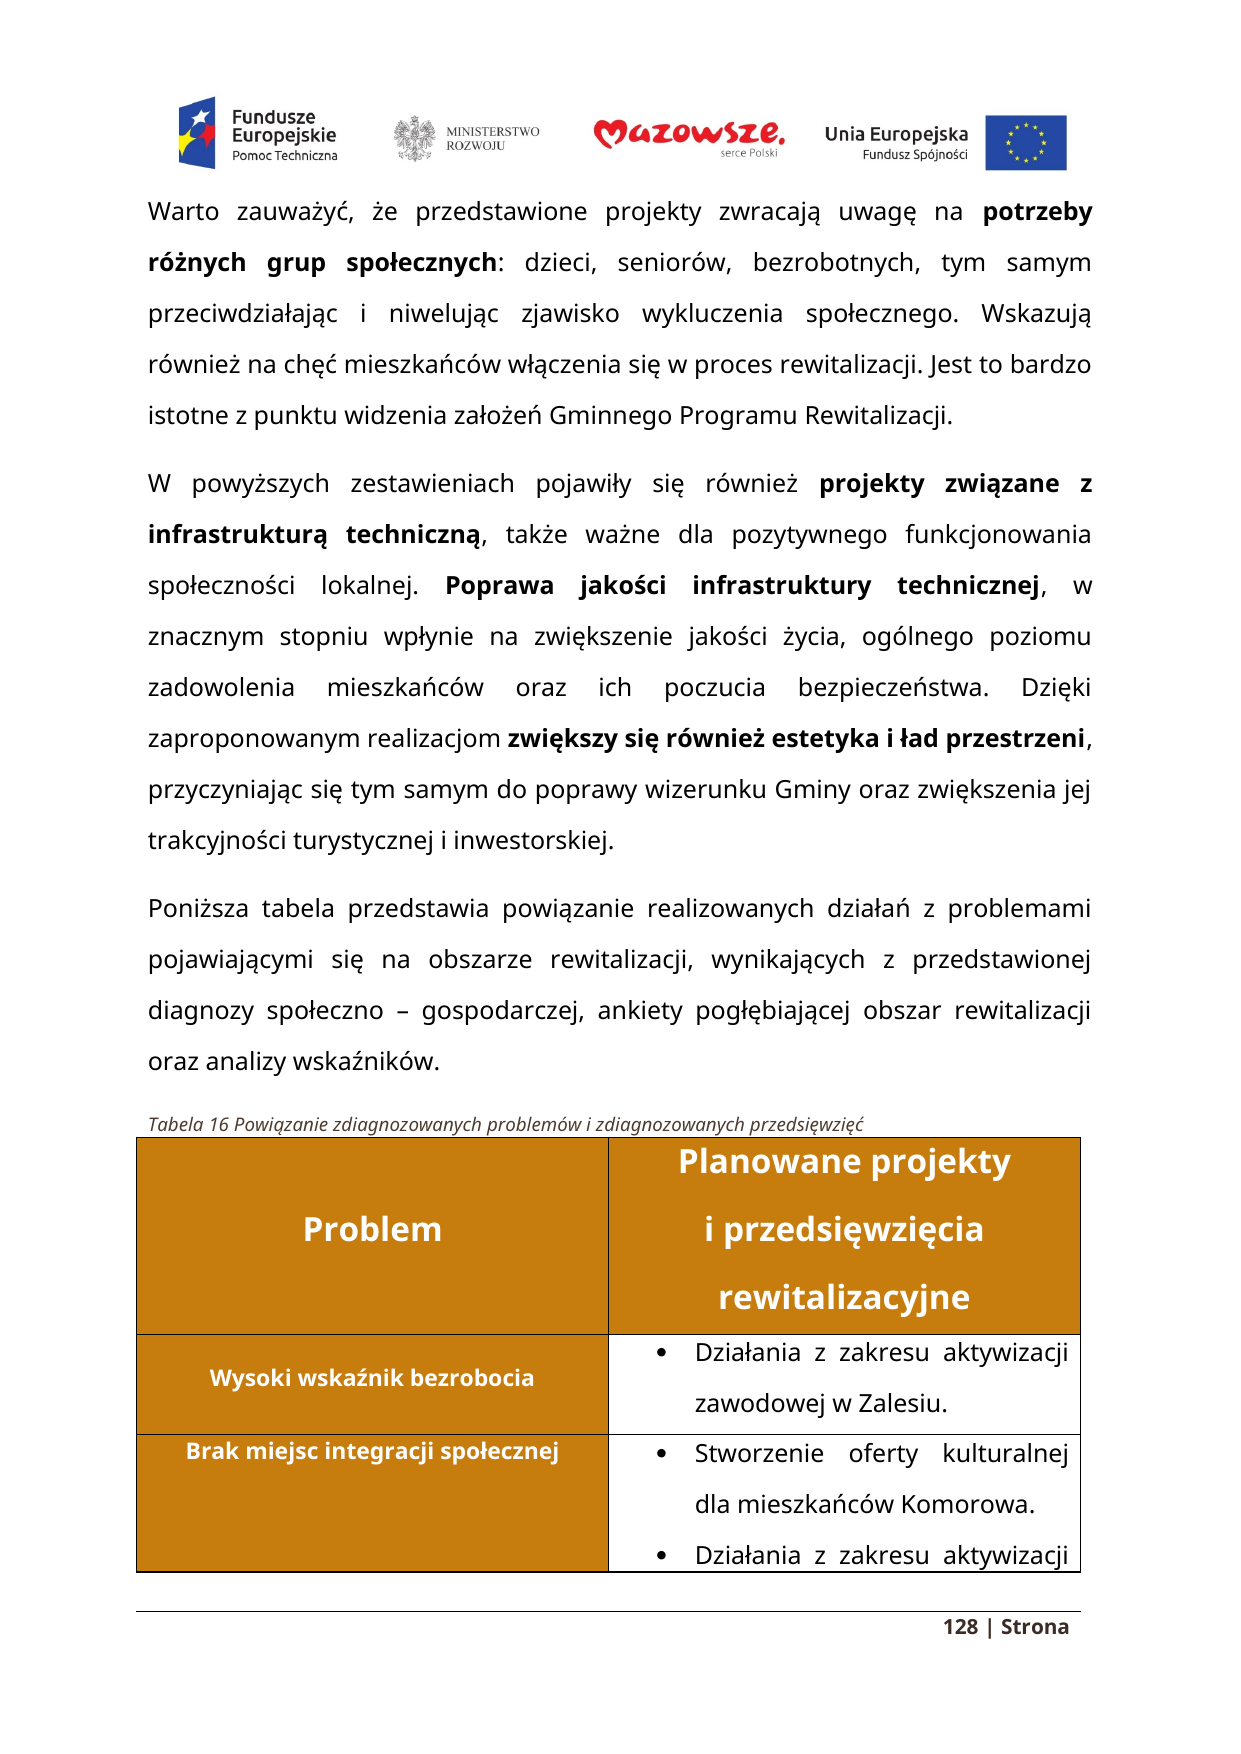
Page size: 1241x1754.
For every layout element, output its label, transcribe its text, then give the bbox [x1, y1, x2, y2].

table_cell Brak miejsc integracji społecznej [137, 1435, 608, 1571]
table_cell Działania z zakresu aktywizacji zawodowej w Zalesiu. [609, 1335, 1080, 1434]
table_header Planowane projekty i przedsięwzięcia rewitalizacyjne [609, 1138, 1080, 1334]
table_header Problem [137, 1138, 608, 1334]
text Tabela 16 Powiązanie zdiagnozowanych problemów i zdiagnozowanych przedsięwzięć [148, 1111, 1093, 1137]
table_cell Wysoki wskaźnik bezrobocia [137, 1335, 608, 1434]
text W powyższych zestawieniach pojawiły się również projekty związane z infrastrukturą techniczną, także ważne dla pozytywnego funkcjonowania społeczności lokalnej. Poprawa jakości infrastruktury technicznej, w znacznym stopniu wpłynie na zwiększenie jakości życia, ogólnego poziomu zadowolenia mieszkańców oraz ich poczucia bezpieczeństwa. Dzięki zaproponowanym realizacjom zwiększy się również estetyka i ład przestrzeni, przyczyniając się tym samym do poprawy wizerunku Gminy oraz zwiększenia jej trakcyjności turystycznej i inwestorskiej. [148, 466, 1093, 857]
text Poniższa tabela przedstawia powiązanie realizowanych działań z problemami pojawiającymi się na obszarze rewitalizacji, wynikających z przedstawionej diagnozy społeczno – gospodarczej, ankiety pogłębiającej obszar rewitalizacji oraz analizy wskaźników. [148, 891, 1093, 1078]
picture [147, 73, 1093, 194]
text Warto zauważyć, że przedstawione projekty zwracają uwagę na potrzeby różnych grup społecznych: dzieci, seniorów, bezrobotnych, tym samym przeciwdziałając i niwelując zjawisko wykluczenia społecznego. Wskazują również na chęć mieszkańców włączenia się w proces rewitalizacji. Jest to bardzo istotne z punktu widzenia założeń Gminnego Programu Rewitalizacji. [148, 194, 1093, 432]
